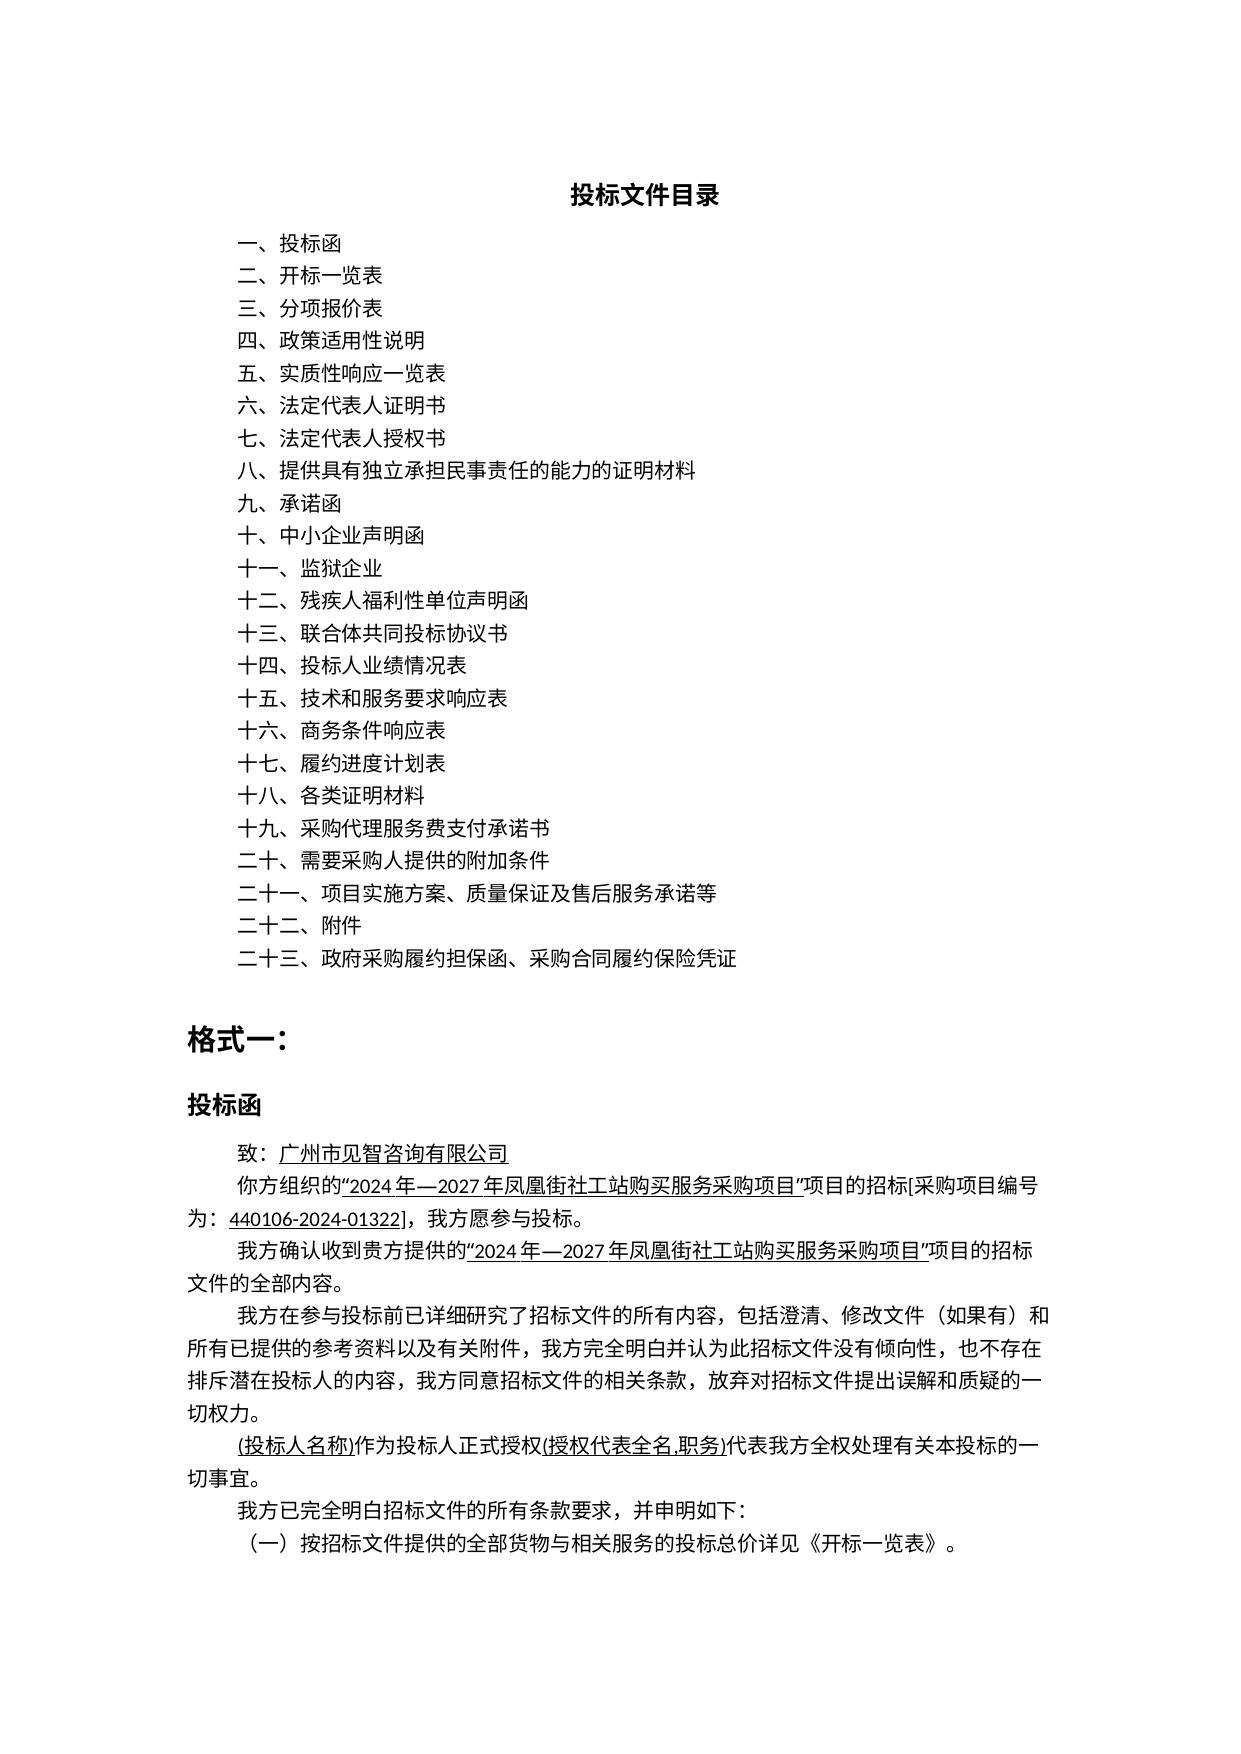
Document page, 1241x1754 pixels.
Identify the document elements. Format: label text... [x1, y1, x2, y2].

text 六、法定代表人证明书 [187, 389, 1053, 422]
text 三、分项报价表 [187, 292, 1053, 324]
text 十六、商务条件响应表 [187, 714, 1053, 747]
text 你方组织的“2024年—2027年凤凰街社工站购买服务采购项目”项目的招标[采购项目编号为：440106-2024-01322]，我方愿参与投标。 [187, 1169, 1053, 1234]
text 十九、采购代理服务费支付承诺书 [187, 812, 1053, 844]
text 二十、需要采购人提供的附加条件 [187, 844, 1053, 877]
text 十八、各类证明材料 [187, 779, 1053, 812]
text 我方在参与投标前已详细研究了招标文件的所有内容，包括澄清、修改文件（如果有）和所有已提供的参考资料以及有关附件，我方完全明白并认为此招标文件没有倾向性，也不存在排斥潜在投标人的内容，我方同意招标文件的相关条款，放弃对招标文件提出误解和质疑的一切权力。 [187, 1299, 1053, 1429]
text 一、投标函 [187, 227, 1053, 259]
text 我方已完全明白招标文件的所有条款要求，并申明如下： [187, 1494, 1053, 1527]
text 八、提供具有独立承担民事责任的能力的证明材料 [187, 454, 1053, 487]
text （一）按招标文件提供的全部货物与相关服务的投标总价详见《开标一览表》。 [187, 1527, 1053, 1559]
text 七、法定代表人授权书 [187, 422, 1053, 454]
text 二十一、项目实施方案、质量保证及售后服务承诺等 [187, 877, 1053, 909]
text 十七、履约进度计划表 [187, 747, 1053, 779]
text 格式一： [187, 1007, 1053, 1072]
text 十五、技术和服务要求响应表 [187, 682, 1053, 714]
text 十二、残疾人福利性单位声明函 [187, 584, 1053, 617]
text (投标人名称)作为投标人正式授权(授权代表全名,职务)代表我方全权处理有关本投标的一切事宜。 [187, 1429, 1053, 1494]
text 十、中小企业声明函 [187, 519, 1053, 552]
text 投标函 [187, 1072, 1053, 1137]
text 投标文件目录 [187, 162, 1053, 227]
text 致：广州市见智咨询有限公司 [187, 1137, 1053, 1169]
text 四、政策适用性说明 [187, 324, 1053, 357]
text 我方确认收到贵方提供的“2024年—2027年凤凰街社工站购买服务采购项目”项目的招标文件的全部内容。 [187, 1234, 1053, 1299]
text 二十三、政府采购履约担保函、采购合同履约保险凭证 [187, 942, 1053, 974]
text 五、实质性响应一览表 [187, 357, 1053, 389]
text 二十二、附件 [187, 909, 1053, 942]
text 二、开标一览表 [187, 259, 1053, 292]
text 十一、监狱企业 [187, 552, 1053, 584]
text 十三、联合体共同投标协议书 [187, 617, 1053, 649]
text 十四、投标人业绩情况表 [187, 649, 1053, 682]
text 九、承诺函 [187, 487, 1053, 519]
